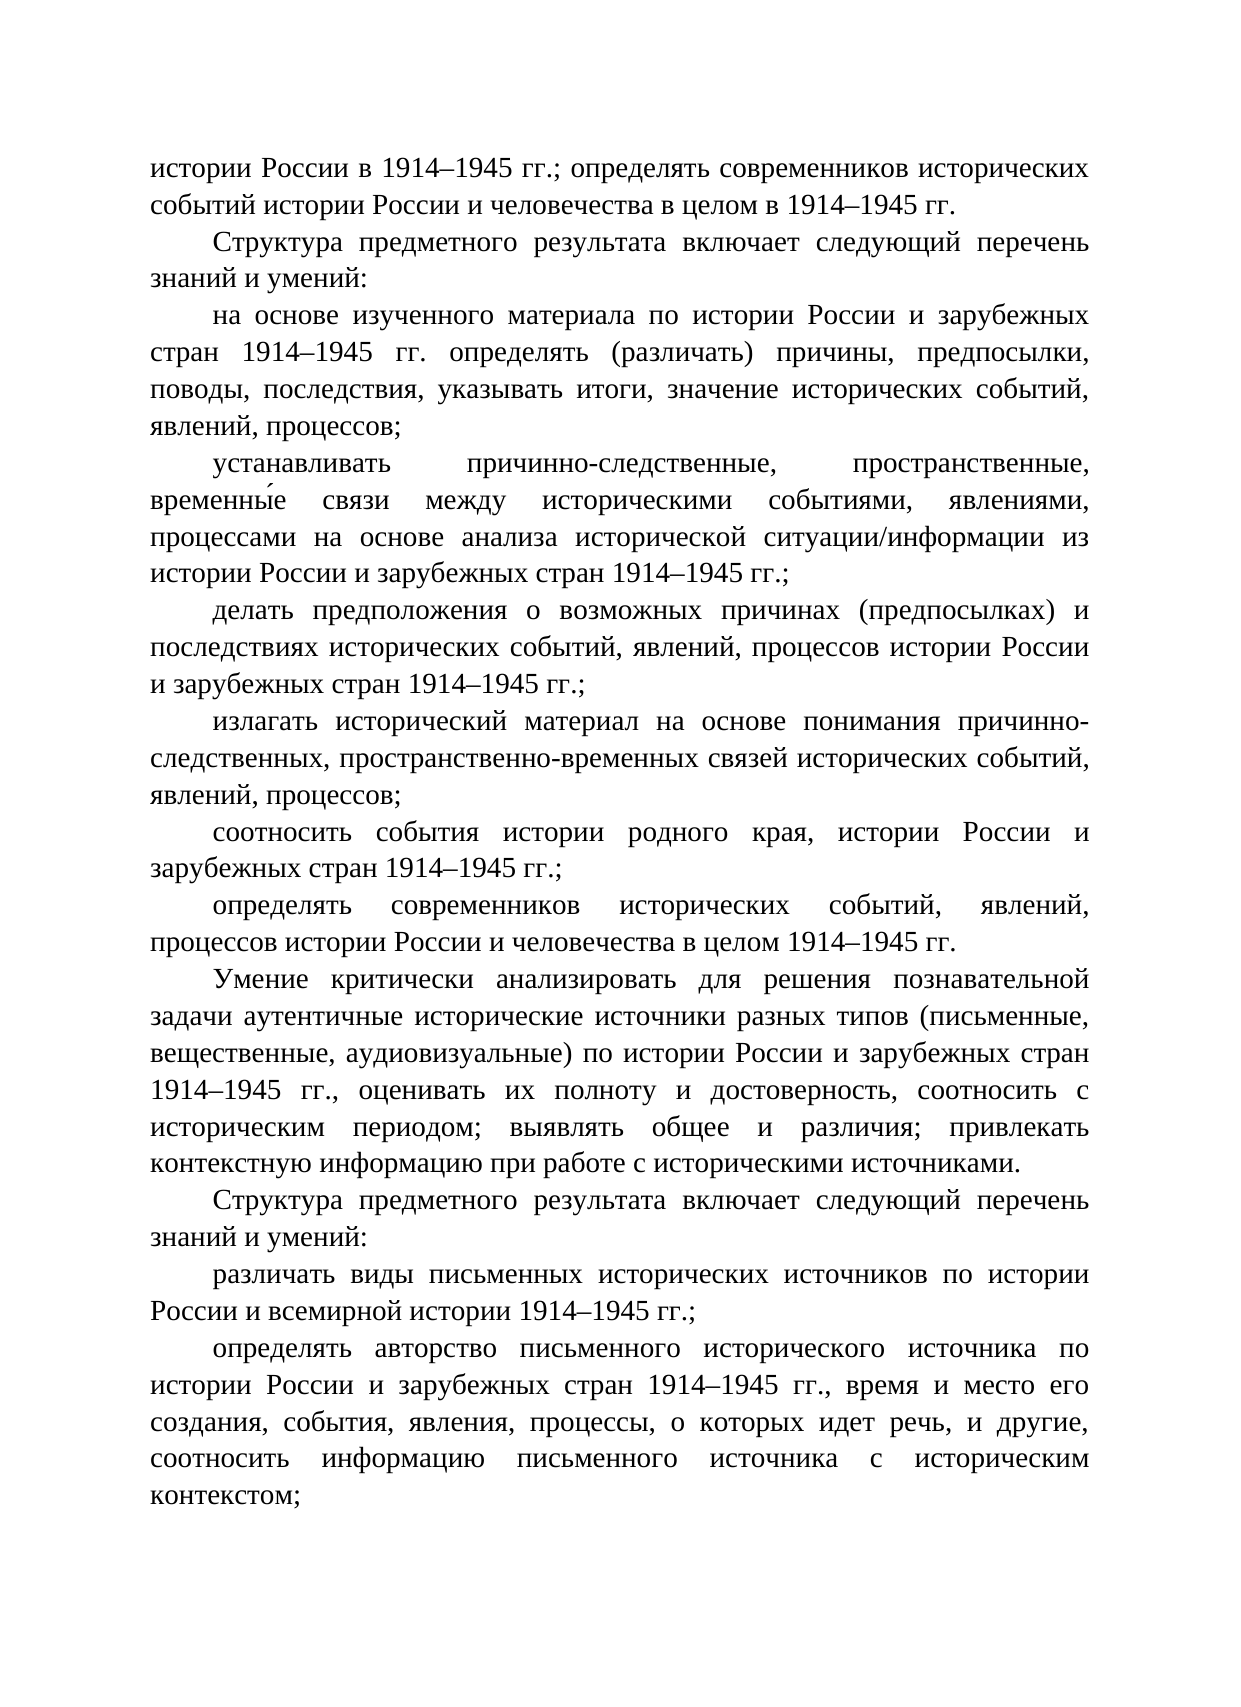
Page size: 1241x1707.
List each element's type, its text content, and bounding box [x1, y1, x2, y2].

text Структура предметного результата включает следующий перечень знаний и умений: [150, 1182, 1090, 1253]
text определять современников исторических событий, явлений, процессов истории России и человечества в целом 1914–1945 гг. [150, 887, 1090, 958]
text соотносить события истории родного края, истории России и зарубежных стран 1914–1945 гг.; [150, 814, 1090, 884]
text излагать исторический материал на основе понимания причинно-следственных, пространственно-временных связей исторических событий, явлений, процессов; [150, 703, 1090, 810]
text различать виды письменных исторических источников по истории России и всемирной истории 1914–1945 гг.; [150, 1256, 1090, 1327]
text делать предположения о возможных причинах (предпосылках) и последствиях исторических событий, явлений, процессов истории России и зарубежных стран 1914–1945 гг.; [150, 592, 1090, 700]
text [150, 150, 1090, 220]
text устанавливать причинно-следственные, пространственные, временны́е связи между историческими событиями, явлениями, процессами на основе анализа исторической ситуации/информации из истории России и зарубежных стран 1914–1945 гг.; [150, 445, 1090, 589]
text на основе изученного материала по истории России и зарубежных стран 1914–1945 гг. определять (различать) причины, предпосылки, поводы, последствия, указывать итоги, значение исторических событий, явлений, процессов; [150, 297, 1090, 442]
text Умение критически анализировать для решения познавательной задачи аутентичные исторические источники разных типов (письменные, вещественные, аудиовизуальные) по истории России и зарубежных стран 1914–1945 гг., оценивать их полноту и достоверность, соотносить с историческим периодом; выявлять общее и различия; привлекать контекстную информацию при работе с историческими источниками. [150, 961, 1090, 1179]
text определять авторство письменного исторического источника по истории России и зарубежных стран 1914–1945 гг., время и место его создания, события, явления, процессы, о которых идет речь, и другие, соотносить информацию письменного источника с историческим контекстом; [150, 1330, 1090, 1511]
text Структура предметного результата включает следующий перечень знаний и умений: [150, 224, 1090, 294]
